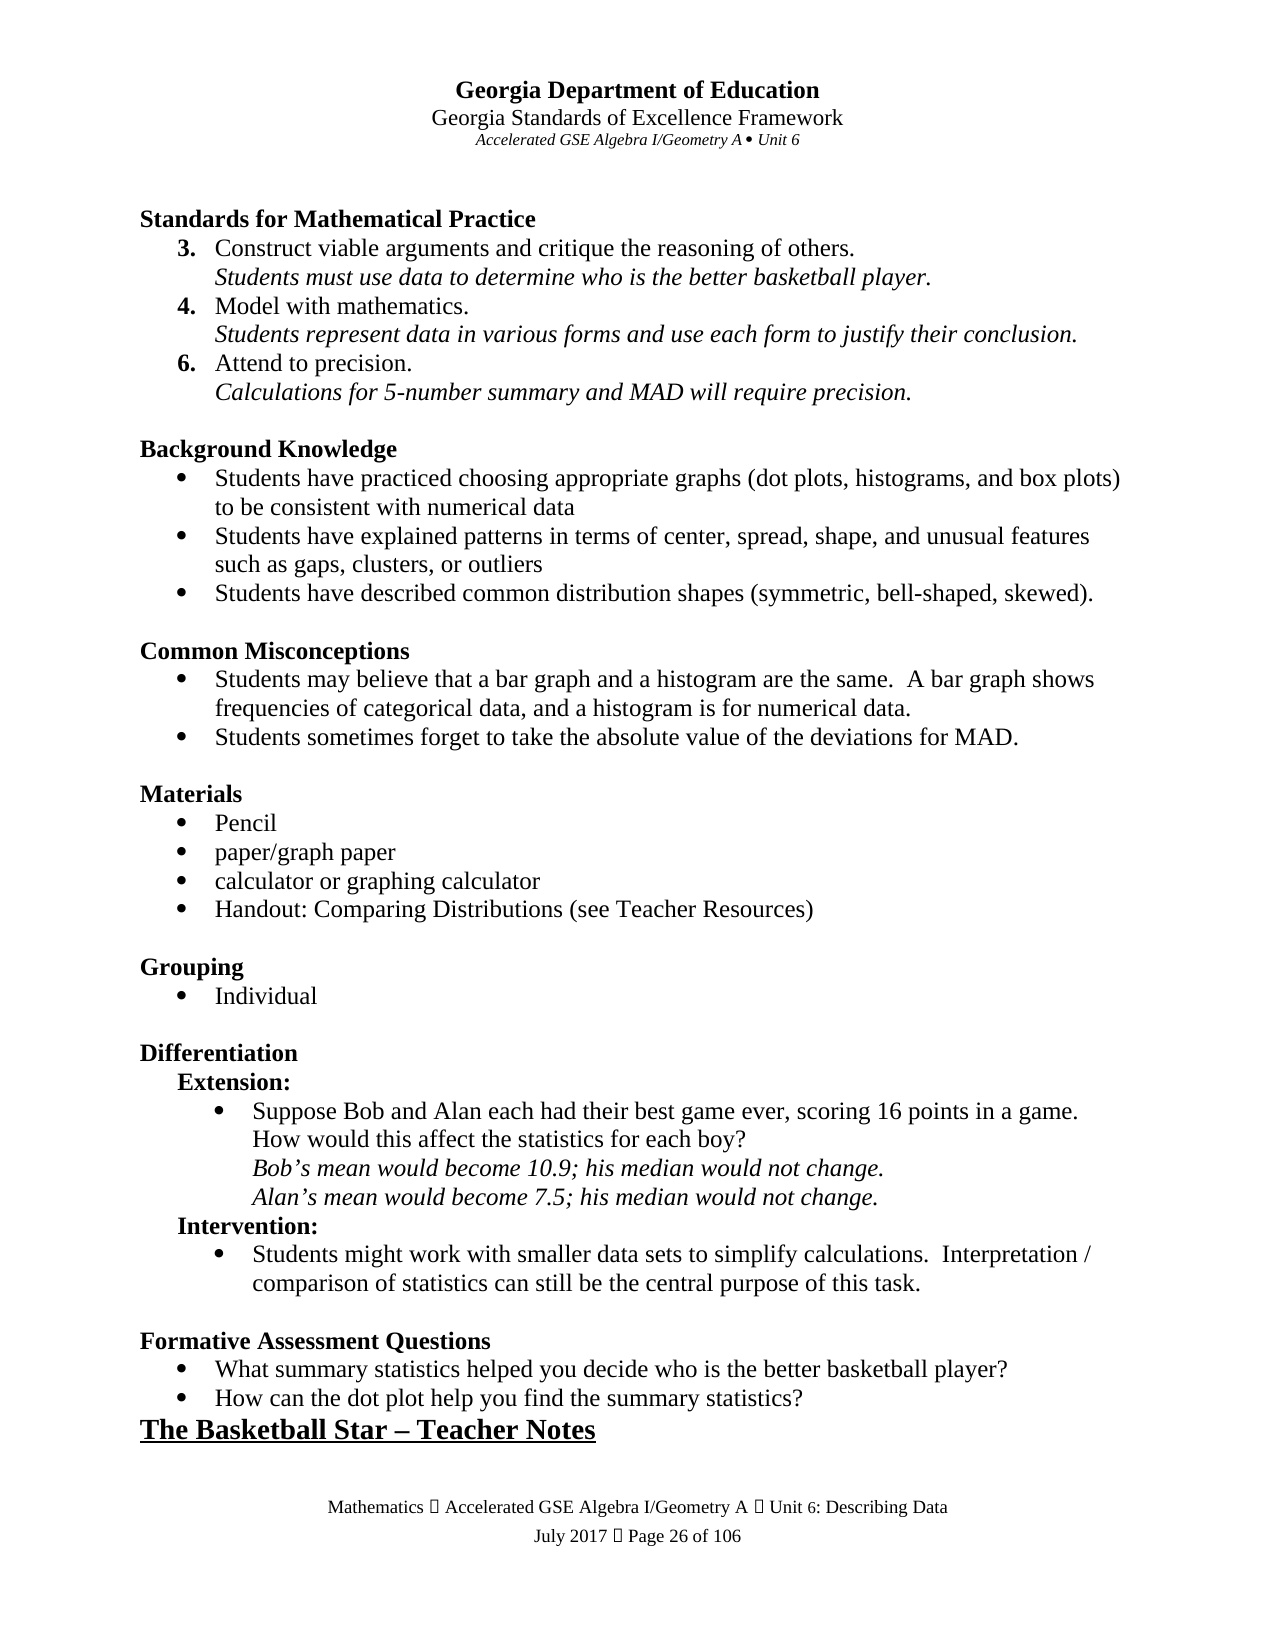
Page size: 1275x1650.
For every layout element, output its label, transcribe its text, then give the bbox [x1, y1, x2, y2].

list calculator or graphing calculator [177, 866, 1135, 894]
list Students have explained patterns in terms of center, spread, shape, and unusual features such as gaps, clusters, or outliers [177, 521, 1135, 578]
text The Basketball Star – Teacher Notes [139, 1412, 1135, 1446]
list paper/graph paper [177, 837, 1135, 866]
list Handout: Comparing Distributions (see Teacher Resources) [177, 894, 1135, 923]
list Individual [177, 981, 1135, 1009]
text Grouping [139, 952, 1135, 981]
text Standards for Mathematical Practice [139, 204, 1135, 233]
text 3. Construct viable arguments and critique the reasoning of others. [177, 233, 1135, 262]
list Suppose Bob and Alan each had their best game ever, scoring 16 points in a game. How would this affect the statistics for each boy? Bob’s mean would become 10.9; his median would not change. Alan’s mean would become 7.5; his median would not change. [214, 1096, 1135, 1211]
list How can the dot plot help you find the summary statistics? [177, 1383, 1135, 1412]
text Differentiation [139, 1038, 1135, 1067]
text Common Misconceptions [139, 636, 1135, 664]
text 6. Attend to precision. [177, 348, 1135, 377]
text Students represent data in various forms and use each form to justify their conclusion. [214, 319, 1135, 348]
list Students might work with smaller data sets to simplify calculations. Interpretation / comparison of statistics can still be the central purpose of this task. [214, 1239, 1135, 1297]
list Students sometimes forget to take the absolute value of the deviations for MAD. [177, 722, 1135, 751]
text 4. Model with mathematics. [177, 291, 1135, 319]
text Formative Assessment Questions [139, 1326, 1135, 1354]
list Students have practiced choosing appropriate graphs (dot plots, histograms, and box plots) to be consistent with numerical data [177, 463, 1135, 521]
text Students must use data to determine who is the better basketball player. [214, 262, 1135, 291]
text Materials [139, 779, 1135, 808]
list Students have described common distribution shapes (symmetric, bell-shaped, skewed). [177, 578, 1135, 607]
text Extension: [139, 1067, 1135, 1096]
list What summary statistics helped you decide who is the better basketball player? [177, 1354, 1135, 1383]
text Background Knowledge [139, 434, 1135, 463]
list Pencil [177, 808, 1135, 837]
text Calculations for 5-number summary and MAD will require precision. [177, 377, 1135, 406]
text Intervention: [139, 1211, 1135, 1239]
list Students may believe that a bar graph and a histogram are the same. A bar graph shows frequencies of categorical data, and a histogram is for numerical data. [177, 664, 1135, 722]
